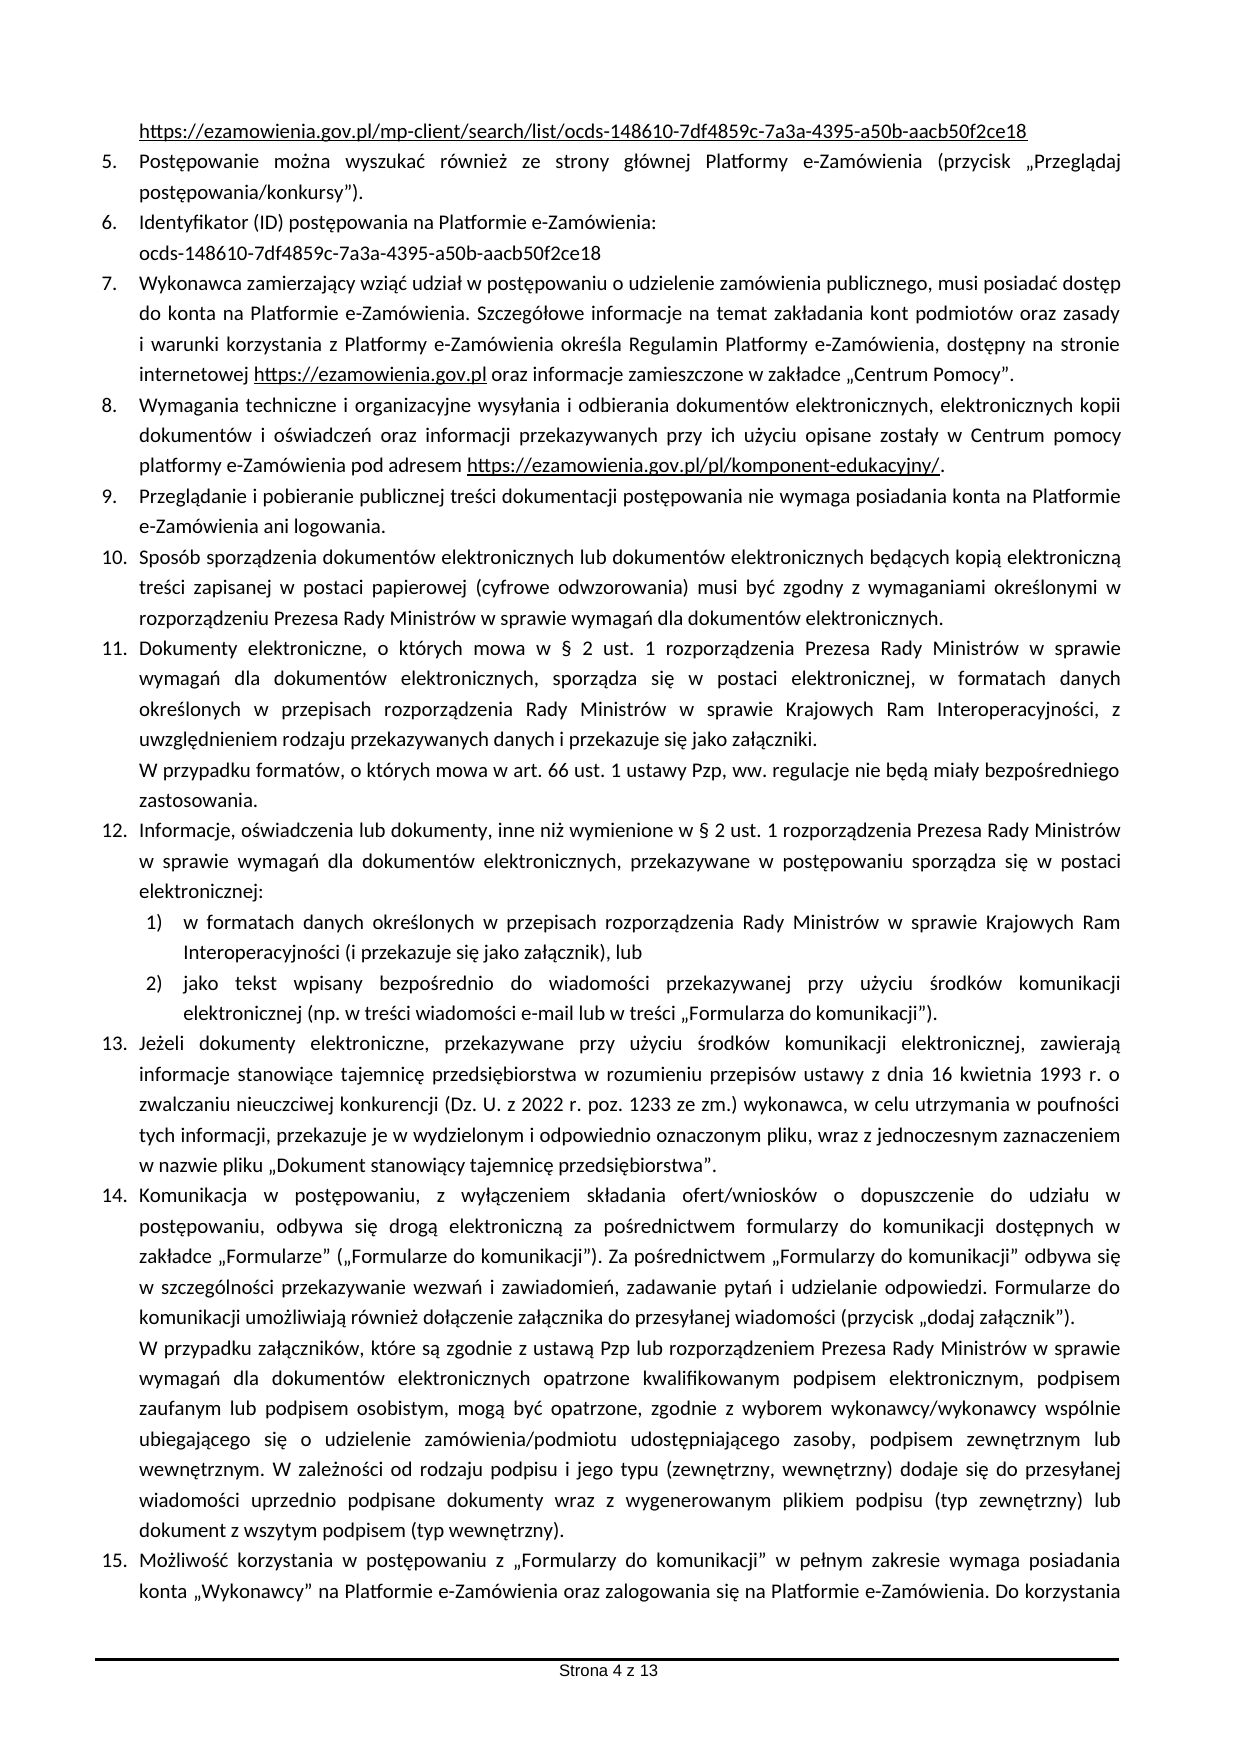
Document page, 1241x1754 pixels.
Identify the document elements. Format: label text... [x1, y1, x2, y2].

text https://ezamowienia.gov.pl/mp-client/search/list/ocds-148610-7df4859c-7a3a-4395-a50b-aacb50f2ce18 [139, 118, 1122, 143]
list w formatach danych określonych w przepisach rozporządzenia Rady Ministrów w sprawie Krajowych Ram Interoperacyjności (i przekazuje się jako załącznik), lub [146, 909, 1122, 965]
list Komunikacja w postępowaniu, z wyłączeniem składania ofert/wniosków o dopuszczenie do udziału w postępowaniu, odbywa się drogą elektroniczną za pośrednictwem formularzy do komunikacji dostępnych w zakładce „Formularze” („Formularze do komunikacji”). Za pośrednictwem „Formularzy do komunikacji” odbywa się w szczególności przekazywanie wezwań i zawiadomień, zadawanie pytań i udzielanie odpowiedzi. Formularze do komunikacji umożliwiają również dołączenie załącznika do przesyłanej wiadomości (przycisk „dodaj załącznik”). [101, 1183, 1122, 1330]
list Informacje, oświadczenia lub dokumenty, inne niż wymienione w § 2 ust. 1 rozporządzenia Prezesa Rady Ministrów w sprawie wymagań dla dokumentów elektronicznych, przekazywane w postępowaniu sporządza się w postaci elektronicznej: [101, 818, 1122, 904]
list jako tekst wpisany bezpośrednio do wiadomości przekazywanej przy użyciu środków komunikacji elektronicznej (np. w treści wiadomości e-mail lub w treści „Formularza do komunikacji”). [146, 970, 1122, 1026]
list Dokumenty elektroniczne, o których mowa w § 2 ust. 1 rozporządzenia Prezesa Rady Ministrów w sprawie wymagań dla dokumentów elektronicznych, sporządza się w postaci elektronicznej, w formatach danych określonych w przepisach rozporządzenia Rady Ministrów w sprawie Krajowych Ram Interoperacyjności, z uwzględnieniem rodzaju przekazywanych danych i przekazuje się jako załączniki. [101, 635, 1122, 752]
text W przypadku załączników, które są zgodnie z ustawą Pzp lub rozporządzeniem Prezesa Rady Ministrów w sprawie wymagań dla dokumentów elektronicznych opatrzone kwalifikowanym podpisem elektronicznym, podpisem zaufanym lub podpisem osobistym, mogą być opatrzone, zgodnie z wyborem wykonawcy/wykonawcy wspólnie ubiegającego się o udzielenie zamówienia/podmiotu udostępniającego zasoby, podpisem zewnętrznym lub wewnętrznym. W zależności od rodzaju podpisu i jego typu (zewnętrzny, wewnętrzny) dodaje się do przesyłanej wiadomości uprzednio podpisane dokumenty wraz z wygenerowanym plikiem podpisu (typ zewnętrzny) lub dokument z wszytym podpisem (typ wewnętrzny). [139, 1335, 1122, 1543]
list Identyfikator (ID) postępowania na Platformie e-Zamówienia: [101, 209, 1122, 235]
list Wykonawca zamierzający wziąć udział w postępowaniu o udzielenie zamówienia publicznego, musi posiadać dostęp do konta na Platformie e-Zamówienia. Szczegółowe informacje na temat zakładania kont podmiotów oraz zasady i warunki korzystania z Platformy e-Zamówienia określa Regulamin Platformy e-Zamówienia, dostępny na stronie internetowej https://ezamowienia.gov.pl oraz informacje zamieszczone w zakładce „Centrum Pomocy”. [101, 270, 1122, 387]
text ocds-148610-7df4859c-7a3a-4395-a50b-aacb50f2ce18 [139, 240, 1122, 265]
list Jeżeli dokumenty elektroniczne, przekazywane przy użyciu środków komunikacji elektronicznej, zawierają informacje stanowiące tajemnicę przedsiębiorstwa w rozumieniu przepisów ustawy z dnia 16 kwietnia 1993 r. o zwalczaniu nieuczciwej konkurencji (Dz. U. z 2022 r. poz. 1233 ze zm.) wykonawca, w celu utrzymania w poufności tych informacji, przekazuje je w wydzielonym i odpowiednio oznaczonym pliku, wraz z jednoczesnym zaznaczeniem w nazwie pliku „Dokument stanowiący tajemnicę przedsiębiorstwa”. [101, 1031, 1122, 1178]
list Wymagania techniczne i organizacyjne wysyłania i odbierania dokumentów elektronicznych, elektronicznych kopii dokumentów i oświadczeń oraz informacji przekazywanych przy ich użyciu opisane zostały w Centrum pomocy platformy e-Zamówienia pod adresem https://ezamowienia.gov.pl/pl/komponent-edukacyjny/. [101, 392, 1122, 478]
text W przypadku formatów, o których mowa w art. 66 ust. 1 ustawy Pzp, ww. regulacje nie będą miały bezpośredniego zastosowania. [139, 757, 1122, 813]
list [101, 1548, 1122, 1603]
list Postępowanie można wyszukać również ze strony głównej Platformy e-Zamówienia (przycisk „Przeglądaj postępowania/konkursy”). [101, 148, 1122, 204]
list Przeglądanie i pobieranie publicznej treści dokumentacji postępowania nie wymaga posiadania konta na Platformie e-Zamówienia ani logowania. [101, 483, 1122, 539]
list Sposób sporządzenia dokumentów elektronicznych lub dokumentów elektronicznych będących kopią elektroniczną treści zapisanej w postaci papierowej (cyfrowe odwzorowania) musi być zgodny z wymaganiami określonymi w rozporządzeniu Prezesa Rady Ministrów w sprawie wymagań dla dokumentów elektronicznych. [101, 544, 1122, 630]
